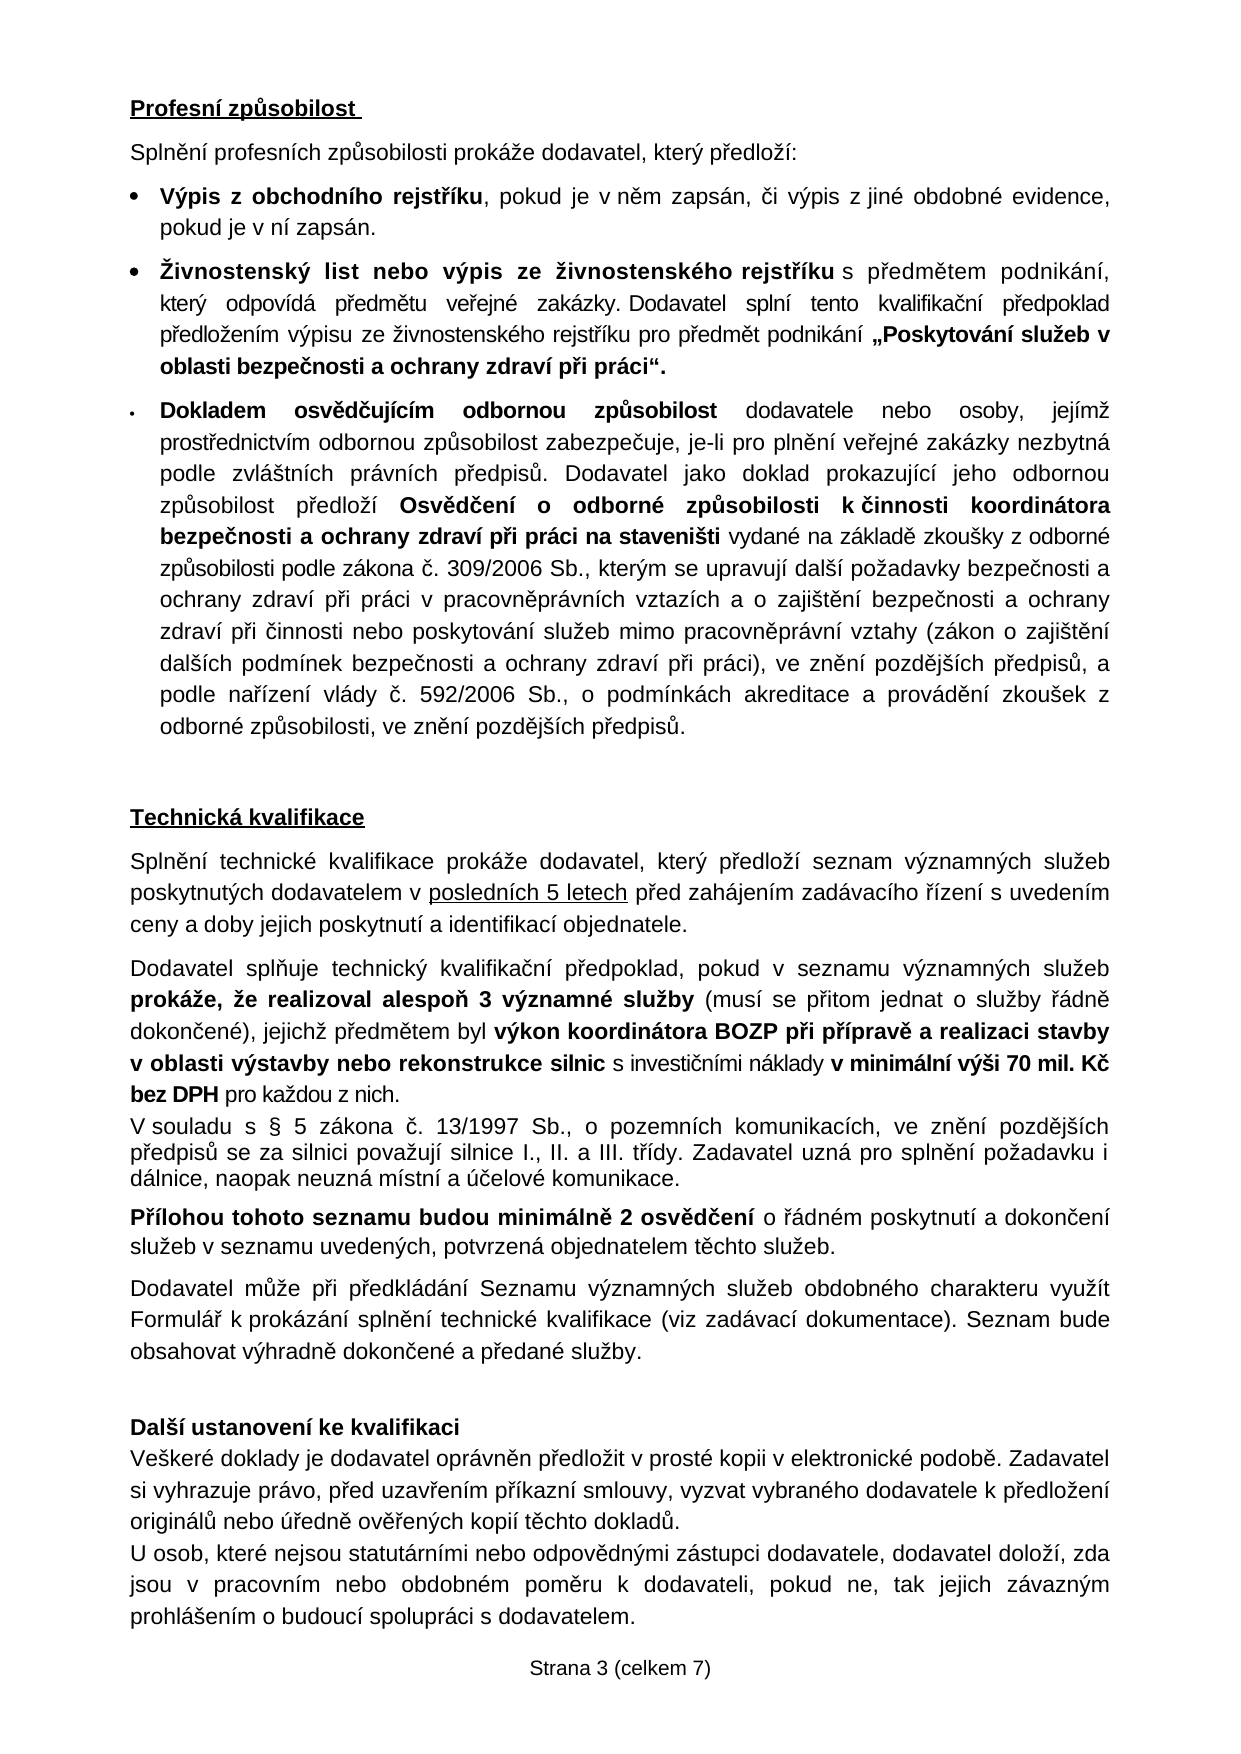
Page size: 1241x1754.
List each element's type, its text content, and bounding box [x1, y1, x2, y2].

list Profesní způsobilost [130, 94, 1110, 121]
list Technická kvalifikace [130, 804, 1110, 830]
text U osob, které nejsou statutárními nebo odpovědnými zástupci dodavatele, dodavatel doloží, zda jsou v pracovním nebo obdobném poměru k dodavateli, pokud ne, tak jejich závazným prohlášením o budoucí spolupráci s dodavatelem. [130, 1540, 1110, 1629]
text Dodavatel splňuje technický kvalifikační předpoklad, pokud v seznamu významných služeb prokáže, že realizoval alespoň 3 významné služby (musí se přitom jednat o služby řádně dokončené), jejichž předmětem byl výkon koordinátora BOZP při přípravě a realizaci stavby v oblasti výstavby nebo rekonstrukce silnic s investičními náklady v minimální výši 70 mil. Kč bez DPH pro každou z nich. [130, 955, 1110, 1107]
text Splnění profesních způsobilosti prokáže dodavatel, který předloží: [130, 138, 1110, 165]
text Dodavatel může při předkládání Seznamu významných služeb obdobného charakteru využít Formulář k prokázání splnění technické kvalifikace (viz zadávací dokumentace). Seznam bude obsahovat výhradně dokončené a předané služby. [130, 1275, 1110, 1364]
text Veškeré doklady je dodavatel oprávněn předložit v prosté kopii v elektronické podobě. Zadavatel si vyhrazuje právo, před uzavřením příkazní smlouvy, vyzvat vybraného dodavatele k předložení originálů nebo úředně ověřených kopií těchto dokladů. [130, 1445, 1110, 1534]
list Dokladem osvědčujícím odbornou způsobilost dodavatele nebo osoby, jejímž prostřednictvím odbornou způsobilost zabezpečuje, je-li pro plnění veřejné zakázky nezbytná podle zvláštních právních předpisů. Dodavatel jako doklad prokazující jeho odbornou způsobilost předloží Osvědčení o odborné způsobilosti k činnosti koordinátora bezpečnosti a ochrany zdraví při práci na staveništi vydané na základě zkoušky z odborné způsobilosti podle zákona č. 309/2006 Sb., kterým se upravují další požadavky bezpečnosti a ochrany zdraví při práci v pracovněprávních vztazích a o zajištění bezpečnosti a ochrany zdraví při činnosti nebo poskytování služeb mimo pracovněprávní vztahy (zákon o zajištění dalších podmínek bezpečnosti a ochrany zdraví při práci), ve znění pozdějších předpisů, a podle nařízení vlády č. 592/2006 Sb., o podmínkách akreditace a provádění zkoušek z odborné způsobilosti, ve znění pozdějších předpisů. [130, 397, 1110, 739]
text Další ustanovení ke kvalifikaci [130, 1413, 1110, 1440]
list Živnostenský list nebo výpis ze živnostenského rejstříku s předmětem podnikání, který odpovídá předmětu veřejné zakázky. Dodavatel splní tento kvalifikační předpoklad předložením výpisu ze živnostenského rejstříku pro předmět podnikání „Poskytování služeb v oblasti bezpečnosti a ochrany zdraví při práci“. [130, 258, 1110, 379]
text Přílohou tohoto seznamu budou minimálně 2 osvědčení o řádném poskytnutí a dokončení služeb v seznamu uvedených, potvrzená objednatelem těchto služeb. [130, 1204, 1110, 1259]
list Výpis z obchodního rejstříku, pokud je v něm zapsán, či výpis z jiné obdobné evidence, pokud je v ní zapsán. [130, 183, 1110, 241]
text Splnění technické kvalifikace prokáže dodavatel, který předloží seznam významných služeb poskytnutých dodavatelem v posledních 5 letech před zahájením zadávacího řízení s uvedením ceny a doby jejich poskytnutí a identifikací objednatele. [130, 848, 1110, 937]
text V souladu s § 5 zákona č. 13/1997 Sb., o pozemních komunikacích, ve znění pozdějších předpisů se za silnici považují silnice I., II. a III. třídy. Zadavatel uzná pro splnění požadavku i dálnice, naopak neuzná místní a účelové komunikace. [130, 1113, 1110, 1192]
